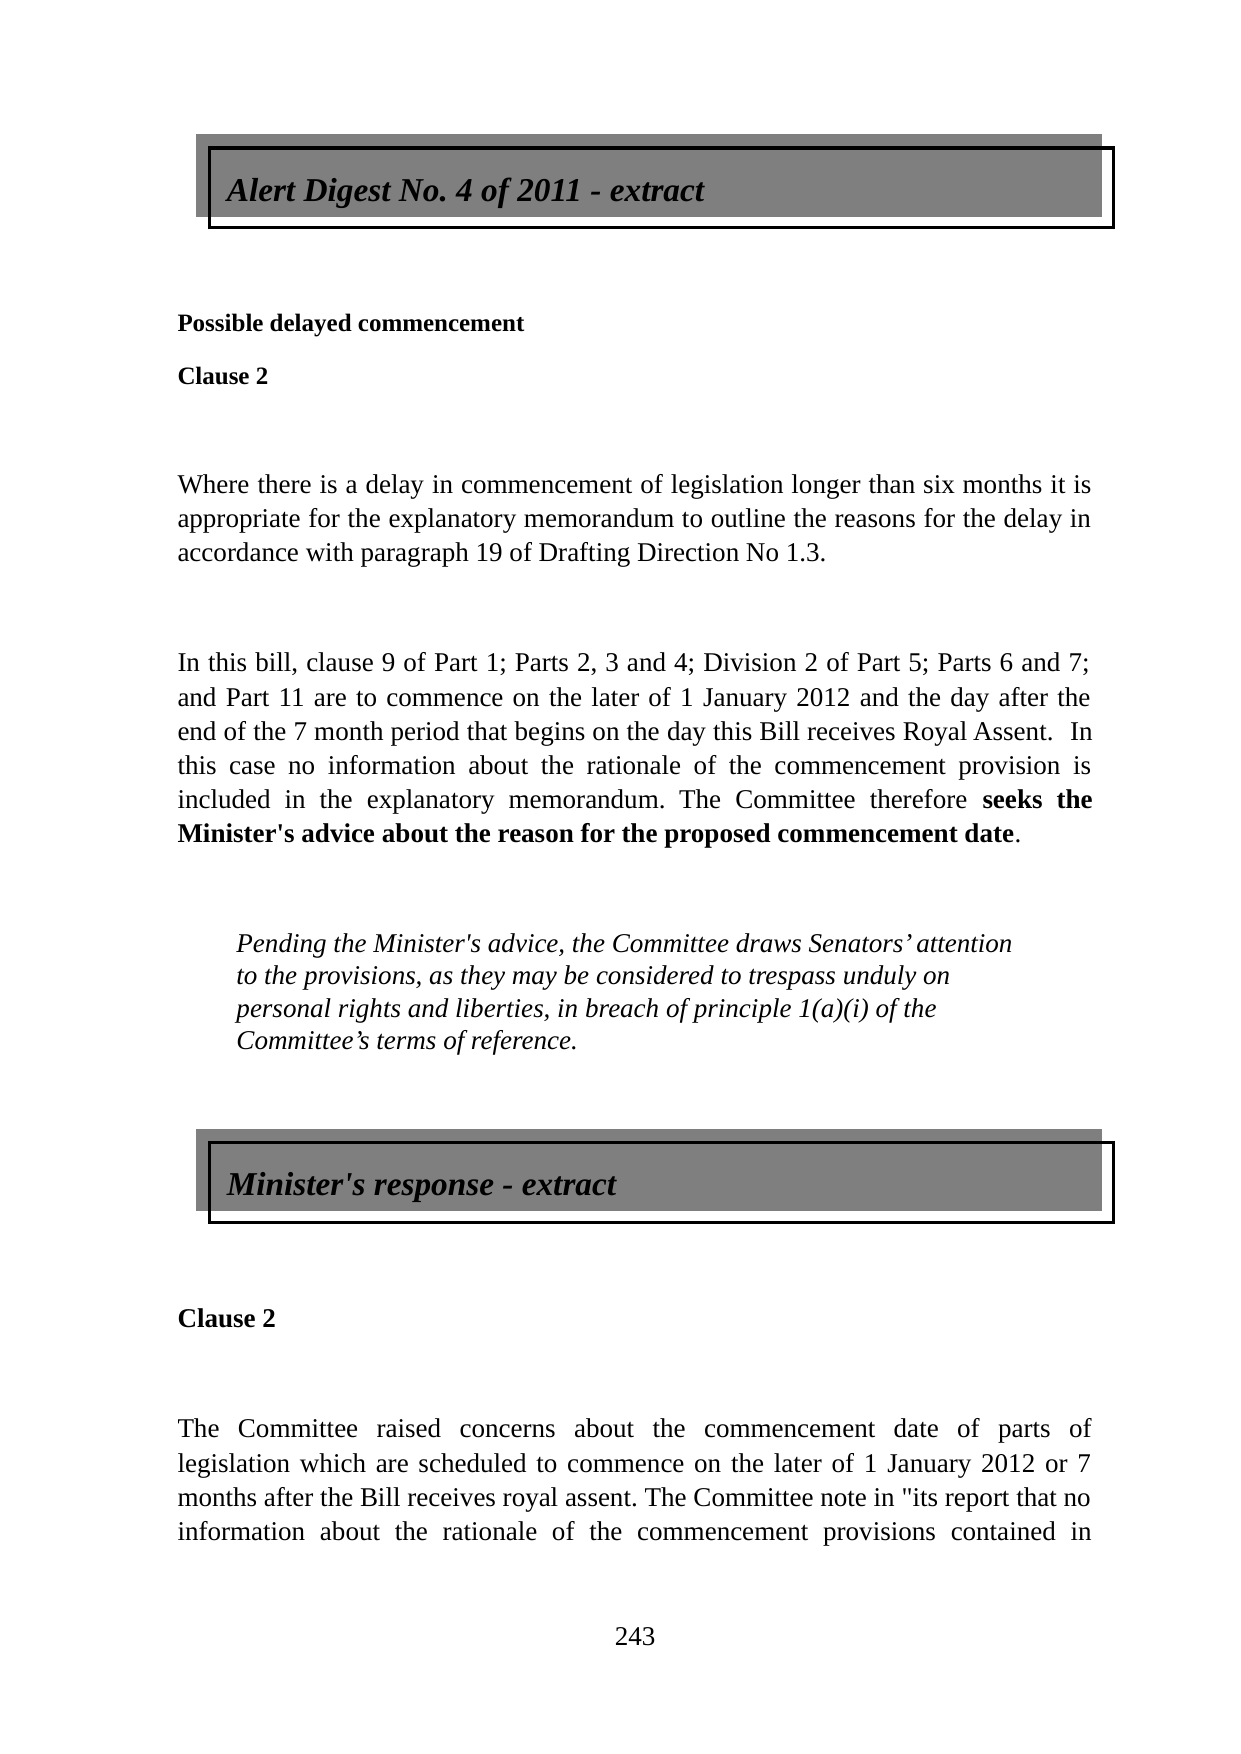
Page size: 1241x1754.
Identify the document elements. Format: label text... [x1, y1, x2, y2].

text Where there is a delay in commencement of legislation longer than six months it is appropriate for the explanatory memorandum to outline the reasons for the delay in accordance with paragraph 19 of Drafting Direction No 1.3. [177, 468, 1092, 568]
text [177, 1413, 1092, 1546]
text In this bill, clause 9 of Part 1; Parts 2, 3 and 4; Division 2 of Part 5; Parts 6 and 7; and Part 11 are to commence on the later of 1 January 2012 and the day after the end of the 7 month period that begins on the day this Bill receives Royal Assent. In this case no information about the rationale of the commencement provision is included in the explanatory memorandum. The Committee therefore seeks the Minister's advice about the reason for the proposed commencement date. [177, 646, 1092, 848]
text Clause 2 [177, 1303, 1092, 1334]
text Possible delayed commencement [177, 308, 1092, 337]
text Pending the Minister's advice, the Committee draws Senators’ attention to the provisions, as they may be considered to trespass unduly on personal rights and liberties, in breach of principle 1(a)(i) of the Committee’s terms of reference. [236, 926, 1033, 1056]
text Clause 2 [177, 361, 1092, 389]
